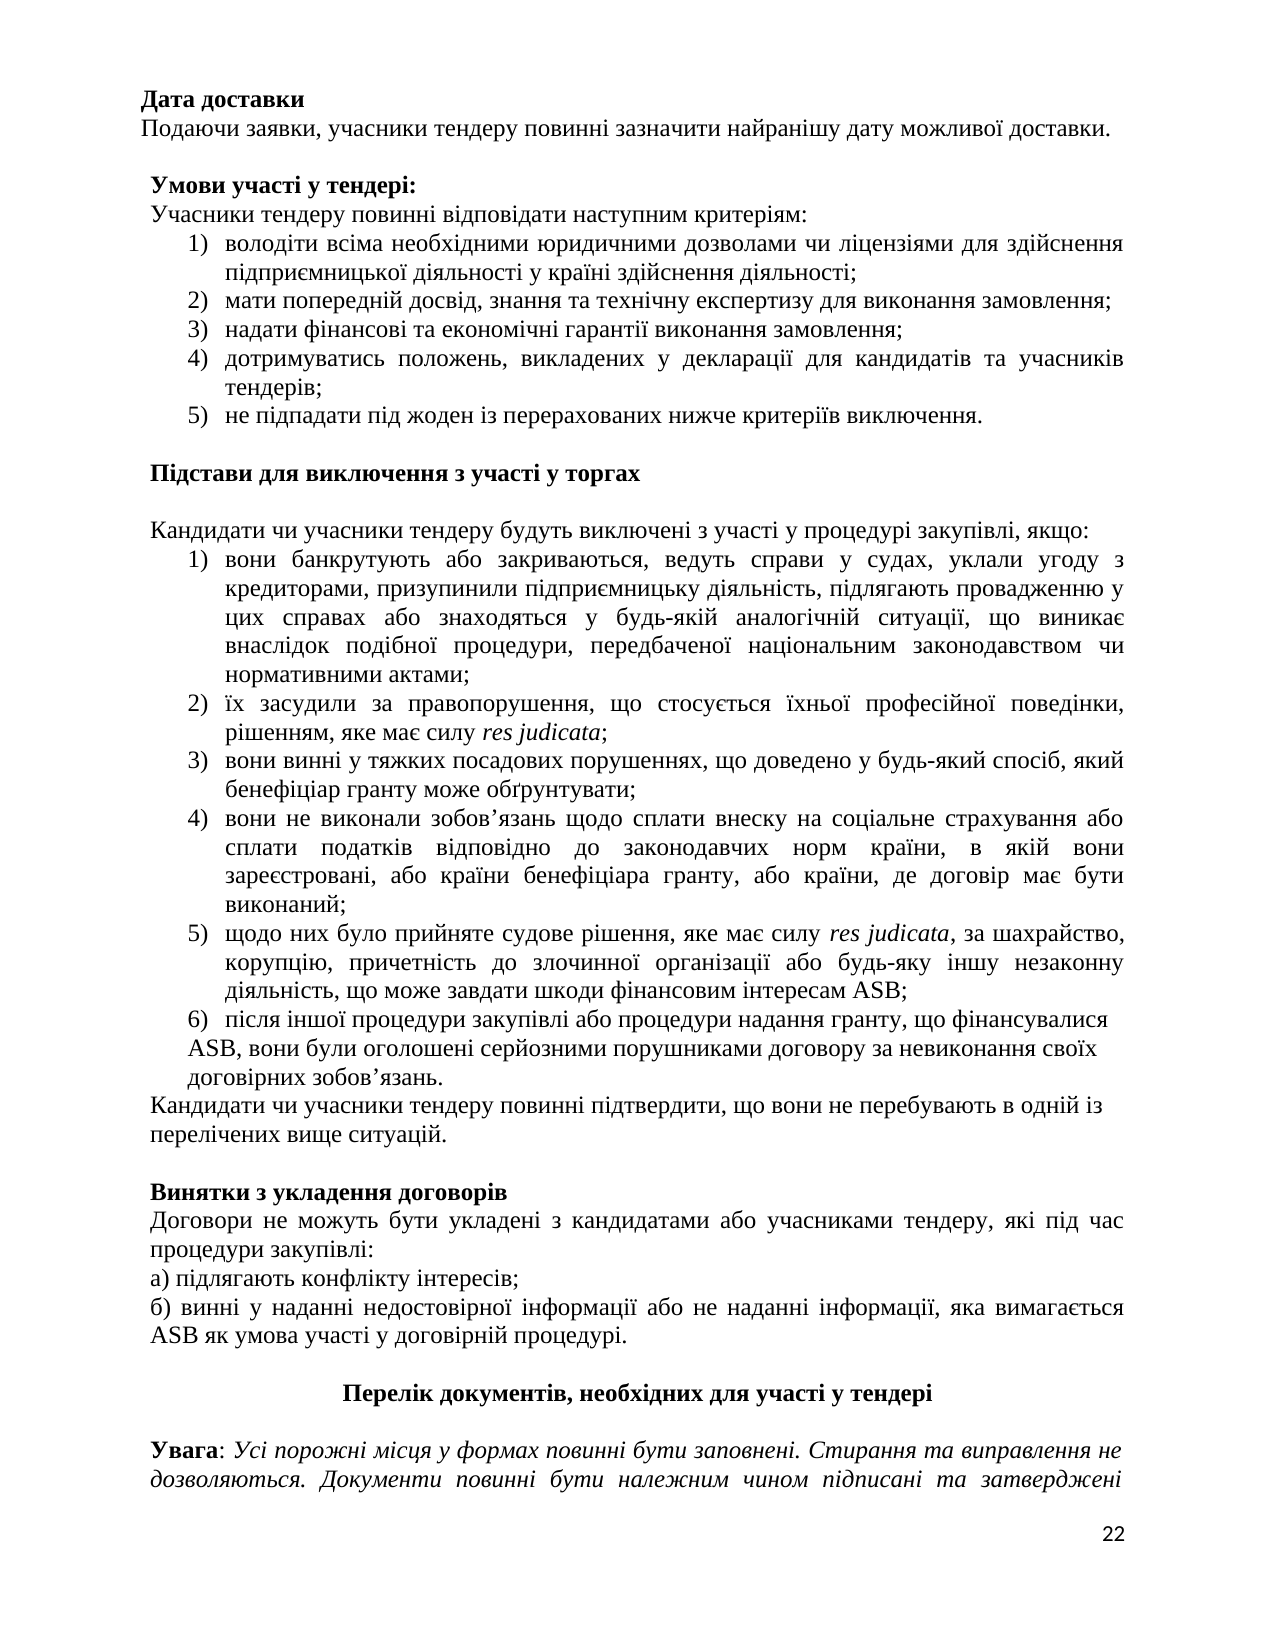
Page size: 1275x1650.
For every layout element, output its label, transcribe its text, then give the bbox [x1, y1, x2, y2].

text а) підлягають конфлікту інтересів; [150, 1263, 1125, 1292]
list вони банкрутують або закриваються, ведуть справи у судах, уклали угоду з кредиторами, призупинили підприємницьку діяльність, підлягають провадженню у цих справах або знаходяться у будь-якій аналогічній ситуації, що виникає внаслідок подібної процедури, передбаченої національним законодавством чи нормативними актами; [187, 544, 1125, 688]
text Кандидати чи учасники тендеру повинні підтвердити, що вони не перебувають в одній із перелічених вище ситуацій. [150, 1091, 1125, 1148]
text Учасники тендеру повинні відповідати наступним критеріям: [150, 199, 1125, 228]
text Дата доставки [141, 84, 1125, 113]
text Підстави для виключення з участі у торгах [150, 458, 1125, 487]
list вони винні у тяжких посадових порушеннях, що доведено у будь-який спосіб, який бенефіціар гранту може обґрунтувати; [187, 746, 1125, 803]
list не підпадати під жоден із перерахованих нижче критеріїв виключення. [187, 401, 1125, 429]
text Перелік документів, необхідних для участі у тендері [150, 1378, 1125, 1407]
text б) винні у наданні недостовірної інформації або не наданні інформації, яка вимагається ASB як умова участі у договірній процедурі. [150, 1292, 1125, 1349]
list вони не виконали зобов’язань щодо сплати внеску на соціальне страхування або сплати податків відповідно до законодавчих норм країни, в якій вони зареєстровані, або країни бенефіціара гранту, або країни, де договір має бути виконаний; [187, 803, 1125, 918]
text Умови участі у тендері: [150, 171, 1125, 199]
list надати фінансові та економічні гарантії виконання замовлення; [187, 314, 1125, 343]
list володіти всіма необхідними юридичними дозволами чи ліцензіями для здійснення підприємницької діяльності у країні здійснення діяльності; [187, 228, 1125, 286]
text Винятки з укладення договорів [150, 1177, 1125, 1206]
text Кандидати чи учасники тендеру будуть виключені з участі у процедурі закупівлі, якщо: [150, 487, 1125, 544]
text Подаючи заявки, учасники тендеру повинні зазначити найранішу дату можливої доставки. [141, 113, 1125, 142]
list дотримуватись положень, викладених у декларації для кандидатів та учасників тендерів; [187, 343, 1125, 401]
list щодо них було прийняте судове рішення, яке має силу res judicata, за шахрайство, корупцію, причетність до злочинної організації або будь-яку іншу незаконну діяльність, що може завдати шкоди фінансовим інтересам ASB; [187, 918, 1125, 1004]
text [150, 1436, 1125, 1493]
text Договори не можуть бути укладені з кандидатами або учасниками тендеру, які під час процедури закупівлі: [150, 1206, 1125, 1263]
list їх засудили за правопорушення, що стосується їхньої професійної поведінки, рішенням, яке має силу res judicata; [187, 688, 1125, 746]
list після іншої процедури закупівлі або процедури надання гранту, що фінансувалися ASB, вони були оголошені серйозними порушниками договору за невиконання своїх договірних зобов’язань. [187, 1004, 1125, 1091]
list мати попередній досвід, знання та технічну експертизу для виконання замовлення; [187, 286, 1125, 314]
